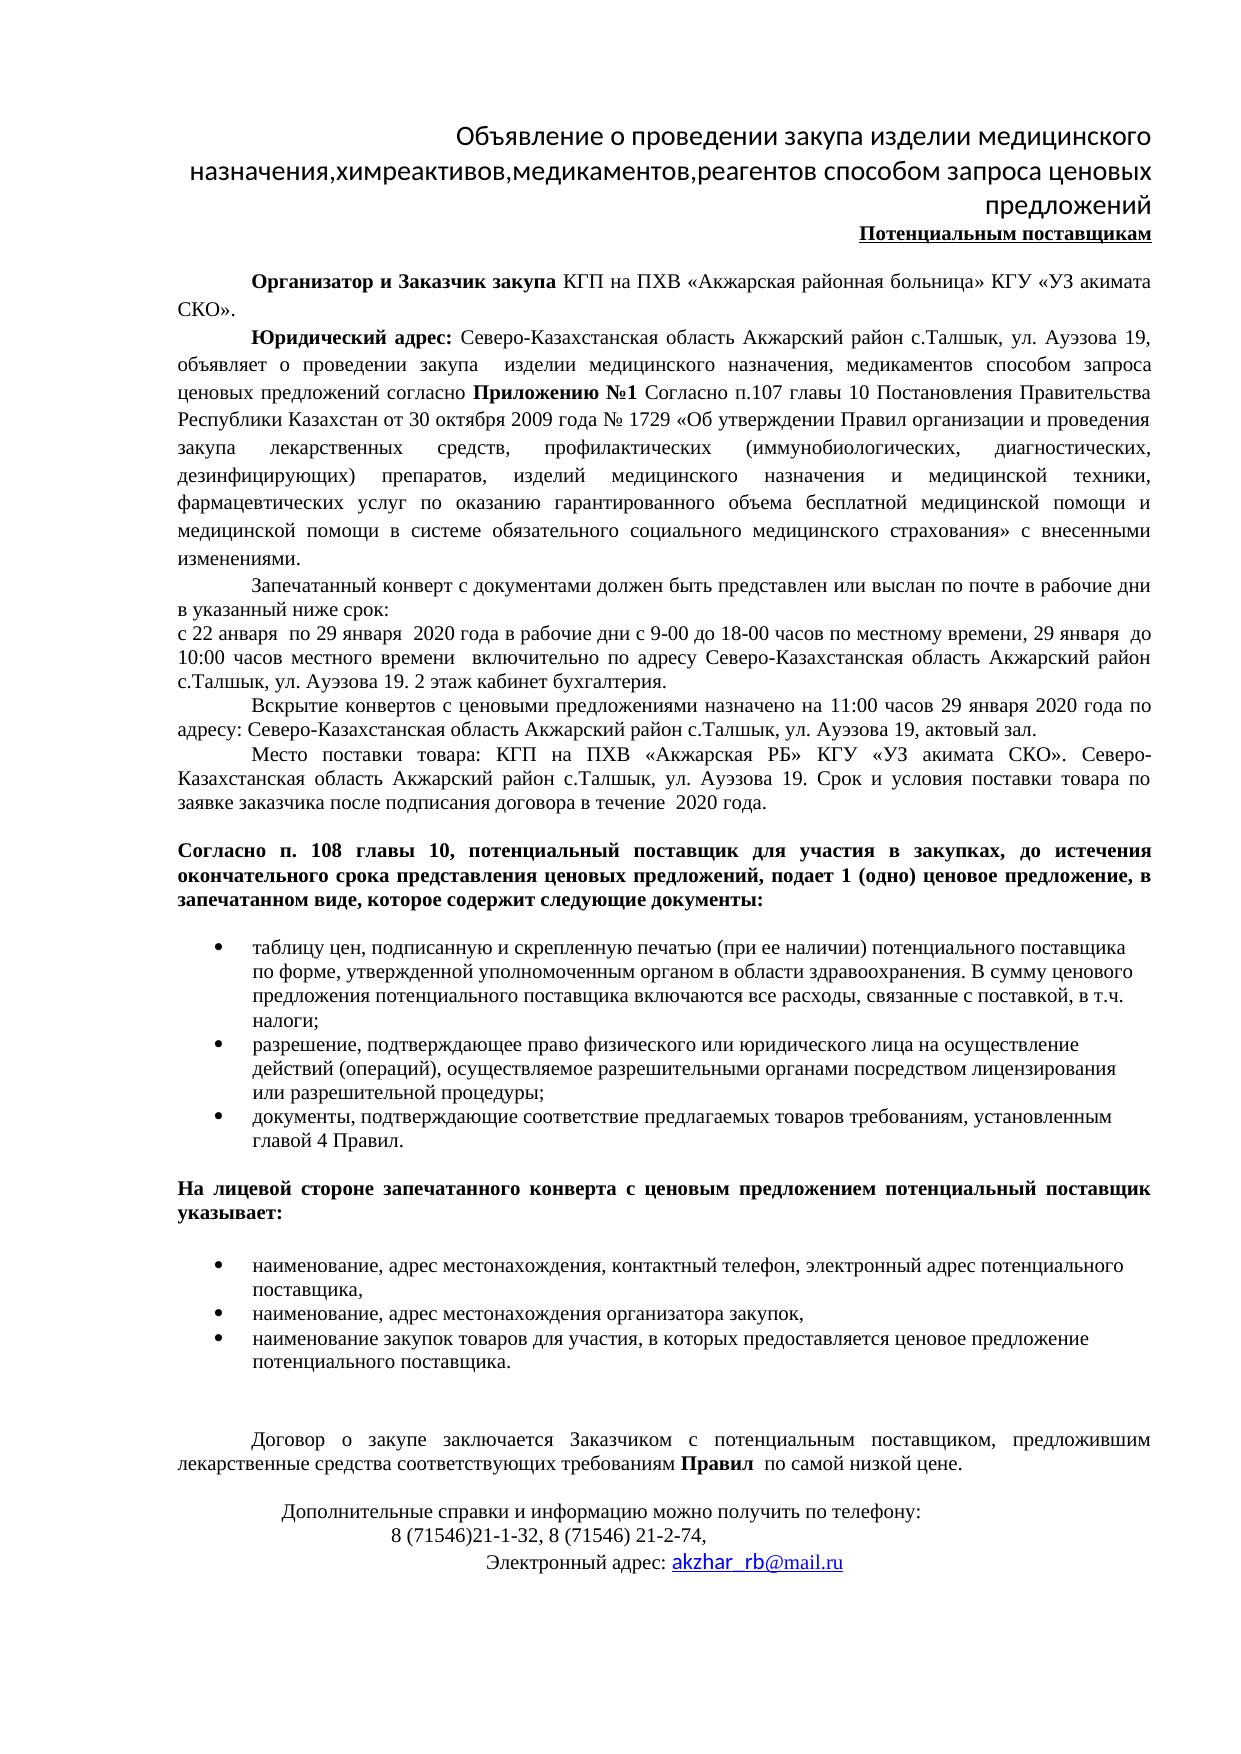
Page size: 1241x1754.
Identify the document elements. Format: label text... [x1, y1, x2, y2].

text Организатор и Заказчик закупа КГП на ПХВ «Акжарская районная больница» КГУ «УЗ акимата СКО». [177, 269, 1152, 321]
text На лицевой стороне запечатанного конверта с ценовым предложением потенциальный поставщик указывает: [177, 1176, 1152, 1224]
text Вскрытие конвертов с ценовыми предложениями назначено на 11:00 часов 29 января 2020 года по адресу: Северо-Казахстанская область Акжарский район с.Талшык, ул. Ауэзова 19, актовый зал. [177, 693, 1152, 741]
text Потенциальным поставщикам [177, 221, 1152, 245]
text Запечатанный конверт с документами должен быть представлен или выслан по почте в рабочие дни в указанный ниже срок: [177, 573, 1152, 621]
list наименование, адрес местонахождения организатора закупок, [215, 1301, 1152, 1325]
text Согласно п. 108 главы 10, потенциальный поставщик для участия в закупках, до истечения окончательного срока представления ценовых предложений, подает 1 (одно) ценовое предложение, в запечатанном виде, которое содержит следующие документы: [177, 838, 1152, 911]
list документы, подтверждающие соответствие предлагаемых товаров требованиям, установленным главой 4 Правил. [215, 1104, 1152, 1152]
list наименование закупок товаров для участия, в которых предоставляется ценовое предложение потенциального поставщика. [215, 1325, 1152, 1373]
list таблицу цен, подписанную и скрепленную печатью (при ее наличии) потенциального поставщика по форме, утвержденной уполномоченным органом в области здравоохранения. В сумму ценового предложения потенциального поставщика включаются все расходы, связанные с поставкой, в т.ч. налоги; [215, 935, 1152, 1032]
text Договор о закупе заключается Заказчиком с потенциальным поставщиком, предложившим лекарственные средства соответствующих требованиям Правил по самой низкой цене. [177, 1427, 1152, 1475]
list разрешение, подтверждающее право физического или юридического лица на осуществление действий (операций), осуществляемое разрешительными органами посредством лицензирования или разрешительной процедуры; [215, 1032, 1152, 1104]
list наименование, адрес местонахождения, контактный телефон, электронный адрес потенциального поставщика, [215, 1253, 1152, 1301]
text с 22 анваря по 29 января 2020 года в рабочие дни с 9-00 до 18-00 часов по местному времени, 29 января до 10:00 часов местного времени включительно по адресу Северо-Казахстанская область Акжарский район с.Талшык, ул. Ауэзова 19. 2 этаж кабинет бухгалтерия. [177, 621, 1152, 693]
text 8 (71546)21-1-32, 8 (71546) 21-2-74, [177, 1523, 1152, 1547]
text Место поставки товара: КГП на ПХВ «Акжарская РБ» КГУ «УЗ акимата СКО». Северо-Казахстанская область Акжарский район с.Талшык, ул. Ауэзова 19. Срок и условия поставки товара по заявке заказчика после подписания договора в течение 2020 года. [177, 741, 1152, 814]
text Объявление о проведении закупа изделии медицинского назначения,химреактивов,медикаментов,реагентов способом запроса ценовых предложений [177, 118, 1152, 221]
text Электронный адрес: akzhar_rb@mail.ru [177, 1547, 1152, 1575]
text Дополнительные справки и информацию можно получить по телефону: [177, 1499, 1152, 1523]
text Юридический адрес: Северо-Казахстанская область Акжарский район с.Талшык, ул. Ауэзова 19, объявляет о проведении закупа изделии медицинского назначения, медикаментов способом запроса ценовых предложений согласно Приложению №1 Согласно п.107 главы 10 Постановления Правительства Республики Казахстан от 30 октября 2009 года № 1729 «Об утверждении Правил организации и проведения закупа лекарственных средств, профилактических (иммунобиологических, диагностических, дезинфицирующих) препаратов, изделий медицинского назначения и медицинской техники, фармацевтических услуг по оказанию гарантированного объема бесплатной медицинской помощи и медицинской помощи в системе обязательного социального медицинского страхования» с внесенными изменениями. [177, 324, 1152, 569]
